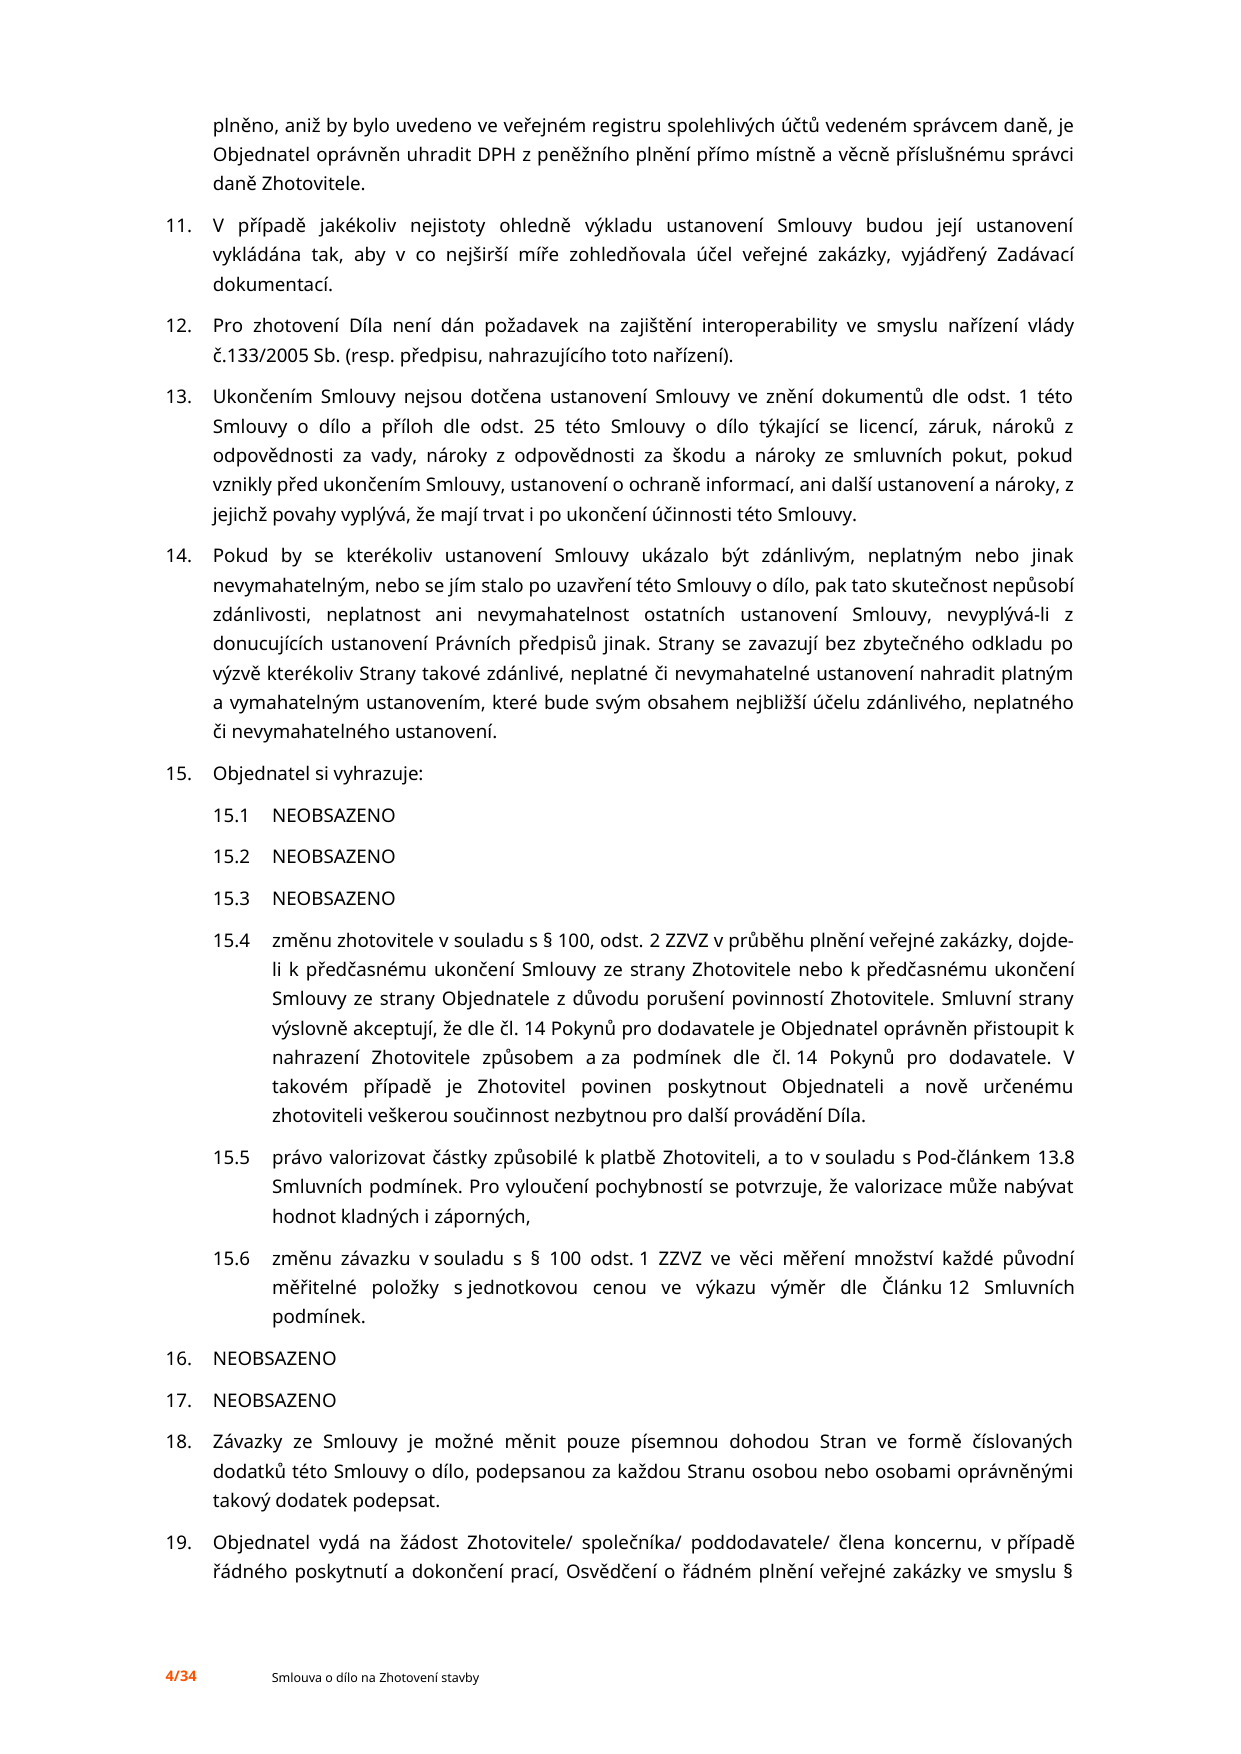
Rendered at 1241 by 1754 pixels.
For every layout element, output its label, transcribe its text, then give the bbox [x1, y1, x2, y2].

text NEOBSAZENO [165, 1345, 1075, 1371]
text Objednatel si vyhrazuje: [165, 760, 1075, 786]
text Závazky ze Smlouvy je možné měnit pouze písemnou dohodou Stran ve formě číslovaných dodatků této Smlouvy o dílo, podepsanou za každou Stranu osobou nebo osobami oprávněnými takový dodatek podepsat. [165, 1429, 1075, 1513]
text V případě jakékoliv nejistoty ohledně výkladu ustanovení Smlouvy budou její ustanovení vykládána tak, aby v co nejširší míře zohledňovala účel veřejné zakázky, vyjádřený Zadávací dokumentací. [165, 212, 1075, 297]
text Pro zhotovení Díla není dán požadavek na zajištění interoperability ve smyslu nařízení vlády č.133/2005 Sb. (resp. předpisu, nahrazujícího toto nařízení). [165, 313, 1075, 368]
text NEOBSAZENO [213, 802, 1075, 827]
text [165, 112, 1075, 196]
text změnu závazku v souladu s § 100 odst. 1 ZZVZ ve věci měření množství každé původní měřitelné položky s jednotkovou cenou ve výkazu výměr dle Článku 12 Smluvních podmínek. [213, 1245, 1075, 1329]
text právo valorizovat částky způsobilé k platbě Zhotoviteli, a to v souladu s Pod-článkem 13.8 Smluvních podmínek. Pro vyloučení pochybností se potvrzuje, že valorizace může nabývat hodnot kladných i záporných, [213, 1144, 1075, 1229]
text Pokud by se kterékoliv ustanovení Smlouvy ukázalo být zdánlivým, neplatným nebo jinak nevymahatelným, nebo se jím stalo po uzavření této Smlouvy o dílo, pak tato skutečnost nepůsobí zdánlivosti, neplatnost ani nevymahatelnost ostatních ustanovení Smlouvy, nevyplývá-li z donucujících ustanovení Právních předpisů jinak. Strany se zavazují bez zbytečného odkladu po výzvě kterékoliv Strany takové zdánlivé, neplatné či nevymahatelné ustanovení nahradit platným a vymahatelným ustanovením, které bude svým obsahem nejbližší účelu zdánlivého, neplatného či nevymahatelného ustanovení. [165, 543, 1075, 744]
text NEOBSAZENO [213, 844, 1075, 869]
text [165, 1529, 1075, 1584]
text NEOBSAZENO [165, 1387, 1075, 1412]
text NEOBSAZENO [213, 885, 1075, 911]
text změnu zhotovitele v souladu s § 100, odst. 2 ZZVZ v průběhu plnění veřejné zakázky, dojde-li k předčasnému ukončení Smlouvy ze strany Zhotovitele nebo k předčasnému ukončení Smlouvy ze strany Objednatele z důvodu porušení povinností Zhotovitele. Smluvní strany výslovně akceptují, že dle čl. 14 Pokynů pro dodavatele je Objednatel oprávněn přistoupit k nahrazení Zhotovitele způsobem a za podmínek dle čl. 14 Pokynů pro dodavatele. V takovém případě je Zhotovitel povinen poskytnout Objednateli a nově určenému zhotoviteli veškerou součinnost nezbytnou pro další provádění Díla. [213, 927, 1075, 1128]
text Ukončením Smlouvy nejsou dotčena ustanovení Smlouvy ve znění dokumentů dle odst. 1 této Smlouvy o dílo a příloh dle odst. 25 této Smlouvy o dílo týkající se licencí, záruk, nároků z odpovědnosti za vady, nároky z odpovědnosti za škodu a nároky ze smluvních pokut, pokud vznikly před ukončením Smlouvy, ustanovení o ochraně informací, ani další ustanovení a nároky, z jejichž povahy vyplývá, že mají trvat i po ukončení účinnosti této Smlouvy. [165, 384, 1075, 526]
